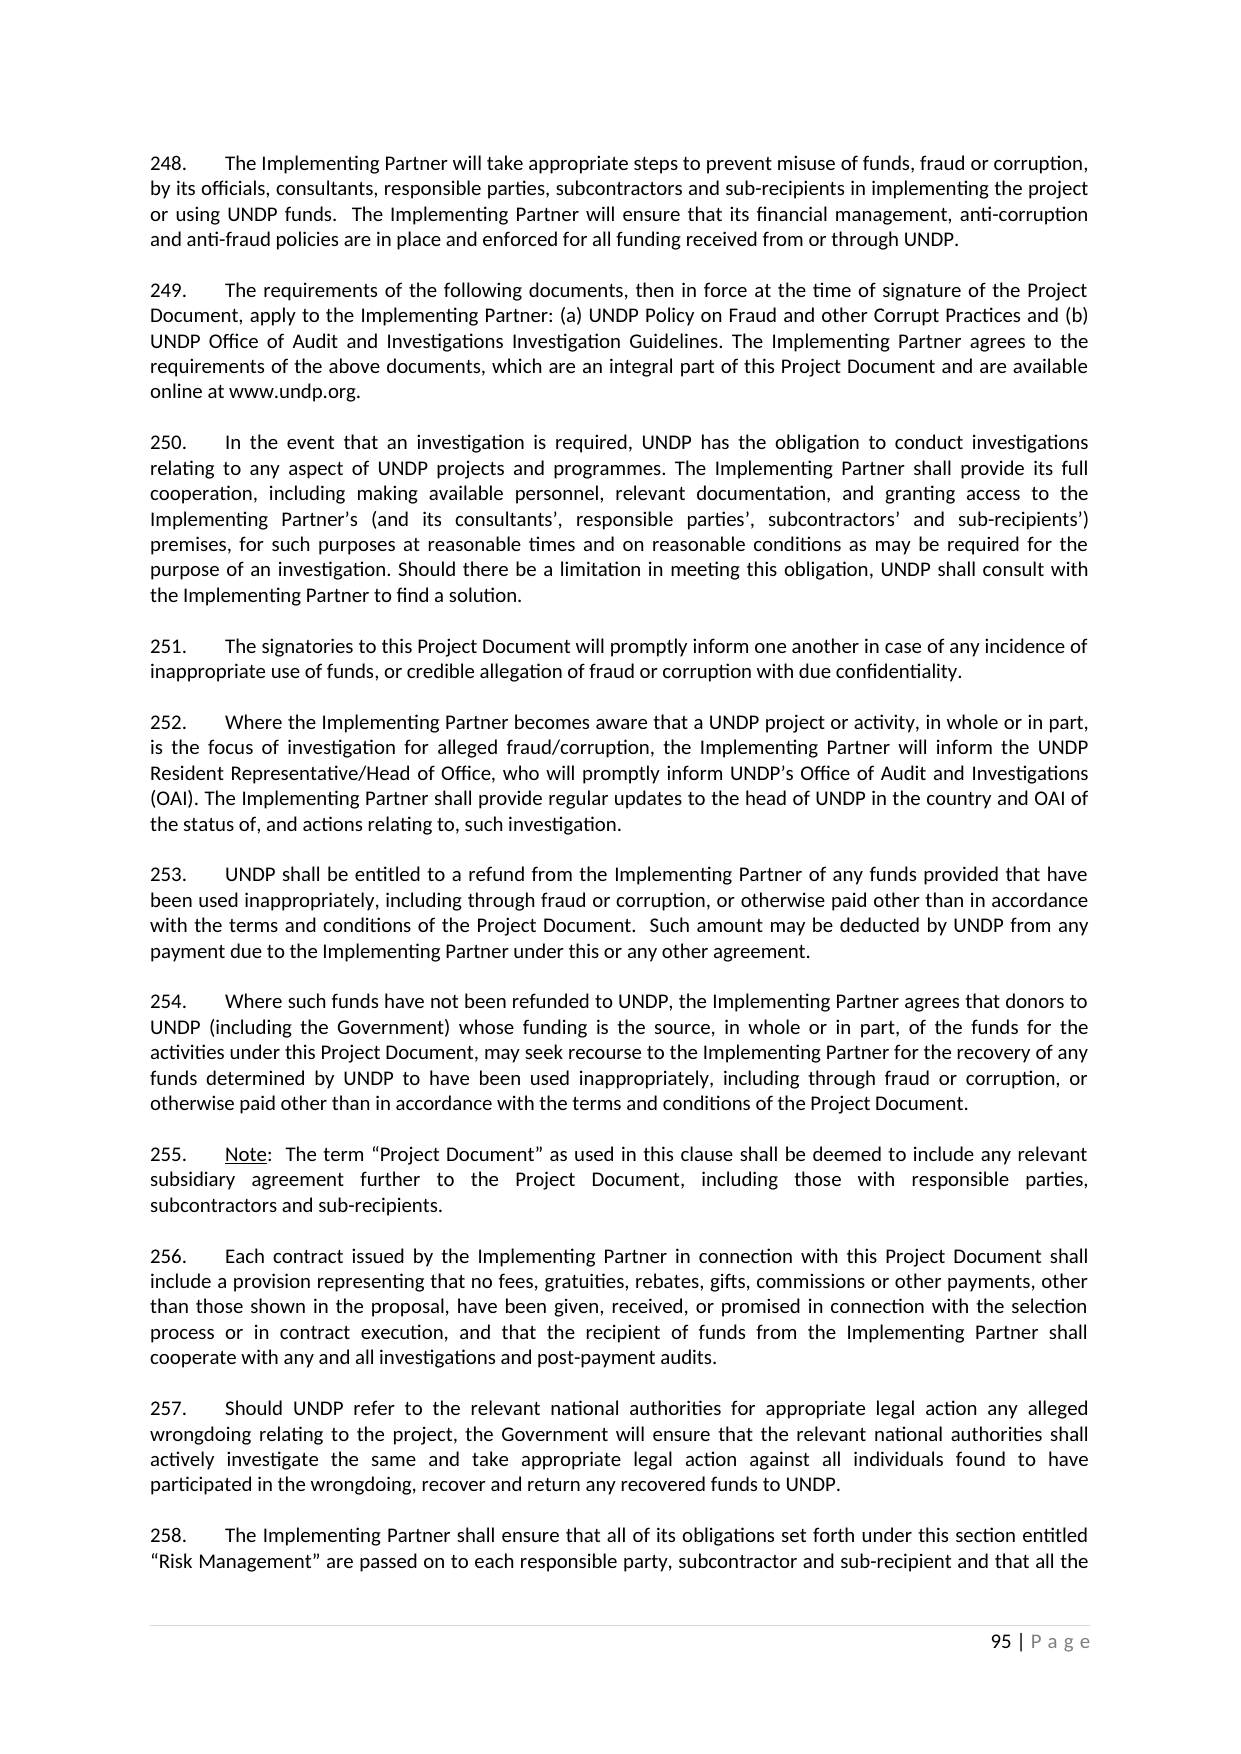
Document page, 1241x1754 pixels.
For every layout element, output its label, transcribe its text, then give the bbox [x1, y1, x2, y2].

list The signatories to this Project Document will promptly inform one another in case of any incidence of inappropriate use of funds, or credible allegation of fraud or corruption with due confidentiality. [150, 633, 1090, 684]
list UNDP shall be entitled to a refund from the Implementing Partner of any funds provided that have been used inappropriately, including through fraud or corruption, or otherwise paid other than in accordance with the terms and conditions of the Project Document. Such amount may be deducted by UNDP from any payment due to the Implementing Partner under this or any other agreement. [150, 862, 1090, 963]
list The Implementing Partner will take appropriate steps to prevent misuse of funds, fraud or corruption, by its officials, consultants, responsible parties, subcontractors and sub-recipients in implementing the project or using UNDP funds. The Implementing Partner will ensure that its financial management, anti-corruption and anti-fraud policies are in place and enforced for all funding received from or through UNDP. [150, 150, 1090, 252]
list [150, 1522, 1090, 1573]
list In the event that an investigation is required, UNDP has the obligation to conduct investigations relating to any aspect of UNDP projects and programmes. The Implementing Partner shall provide its full cooperation, including making available personnel, relevant documentation, and granting access to the Implementing Partner’s (and its consultants’, responsible parties’, subcontractors’ and sub-recipients’) premises, for such purposes at reasonable times and on reasonable conditions as may be required for the purpose of an investigation. Should there be a limitation in meeting this obligation, UNDP shall consult with the Implementing Partner to find a solution. [150, 429, 1090, 607]
list Should UNDP refer to the relevant national authorities for appropriate legal action any alleged wrongdoing relating to the project, the Government will ensure that the relevant national authorities shall actively investigate the same and take appropriate legal action against all individuals found to have participated in the wrongdoing, recover and return any recovered funds to UNDP. [150, 1395, 1090, 1497]
list The requirements of the following documents, then in force at the time of signature of the Project Document, apply to the Implementing Partner: (a) UNDP Policy on Fraud and other Corrupt Practices and (b) UNDP Office of Audit and Investigations Investigation Guidelines. The Implementing Partner agrees to the requirements of the above documents, which are an integral part of this Project Document and are available online at www.undp.org. [150, 277, 1090, 404]
list Each contract issued by the Implementing Partner in connection with this Project Document shall include a provision representing that no fees, gratuities, rebates, gifts, commissions or other payments, other than those shown in the proposal, have been given, received, or promised in connection with the selection process or in contract execution, and that the recipient of funds from the Implementing Partner shall cooperate with any and all investigations and post-payment audits. [150, 1243, 1090, 1370]
list Where the Implementing Partner becomes aware that a UNDP project or activity, in whole or in part, is the focus of investigation for alleged fraud/corruption, the Implementing Partner will inform the UNDP Resident Representative/Head of Office, who will promptly inform UNDP’s Office of Audit and Investigations (OAI). The Implementing Partner shall provide regular updates to the head of UNDP in the country and OAI of the status of, and actions relating to, such investigation. [150, 709, 1090, 836]
list Note: The term “Project Document” as used in this clause shall be deemed to include any relevant subsidiary agreement further to the Project Document, including those with responsible parties, subcontractors and sub-recipients. [150, 1141, 1090, 1217]
list Where such funds have not been refunded to UNDP, the Implementing Partner agrees that donors to UNDP (including the Government) whose funding is the source, in whole or in part, of the funds for the activities under this Project Document, may seek recourse to the Implementing Partner for the recovery of any funds determined by UNDP to have been used inappropriately, including through fraud or corruption, or otherwise paid other than in accordance with the terms and conditions of the Project Document. [150, 989, 1090, 1116]
